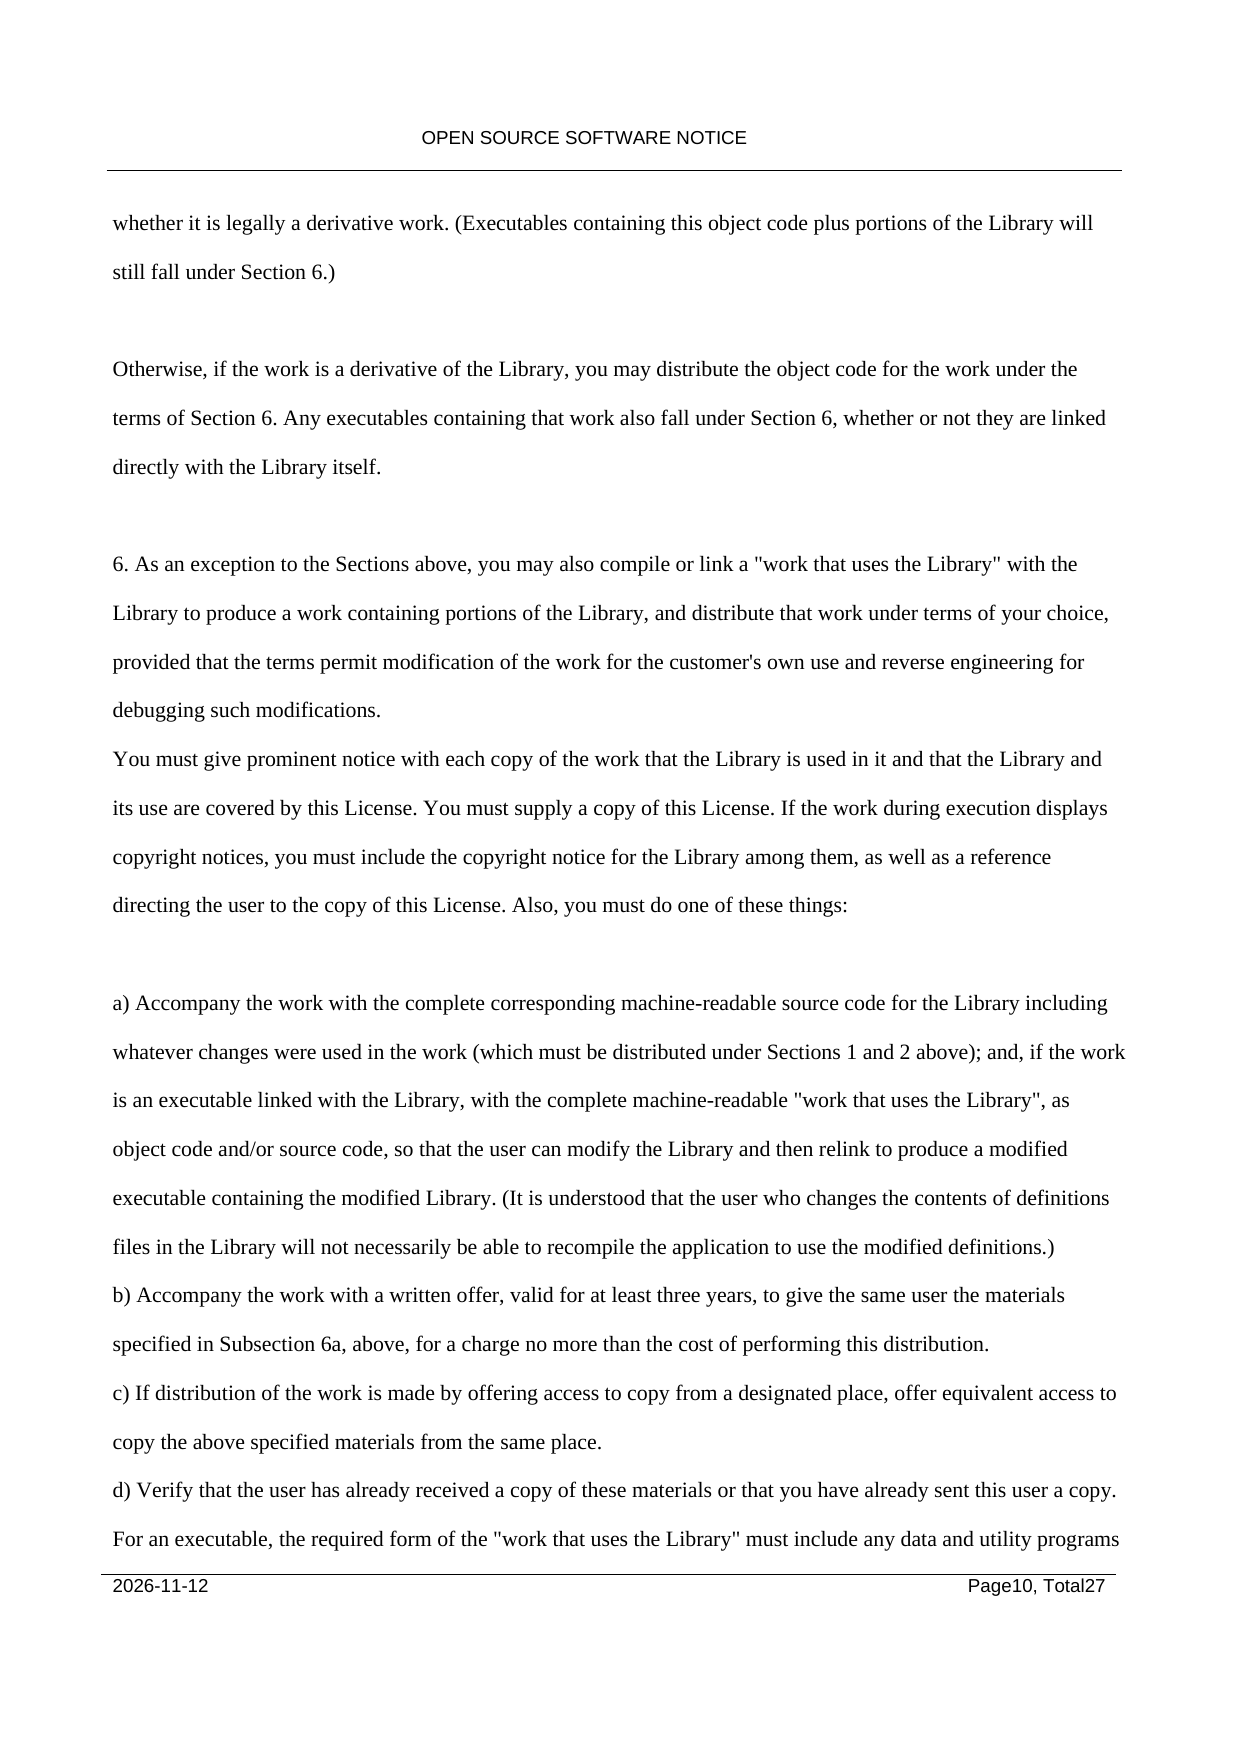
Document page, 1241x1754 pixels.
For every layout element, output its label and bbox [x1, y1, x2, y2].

text [112, 206, 1128, 1555]
